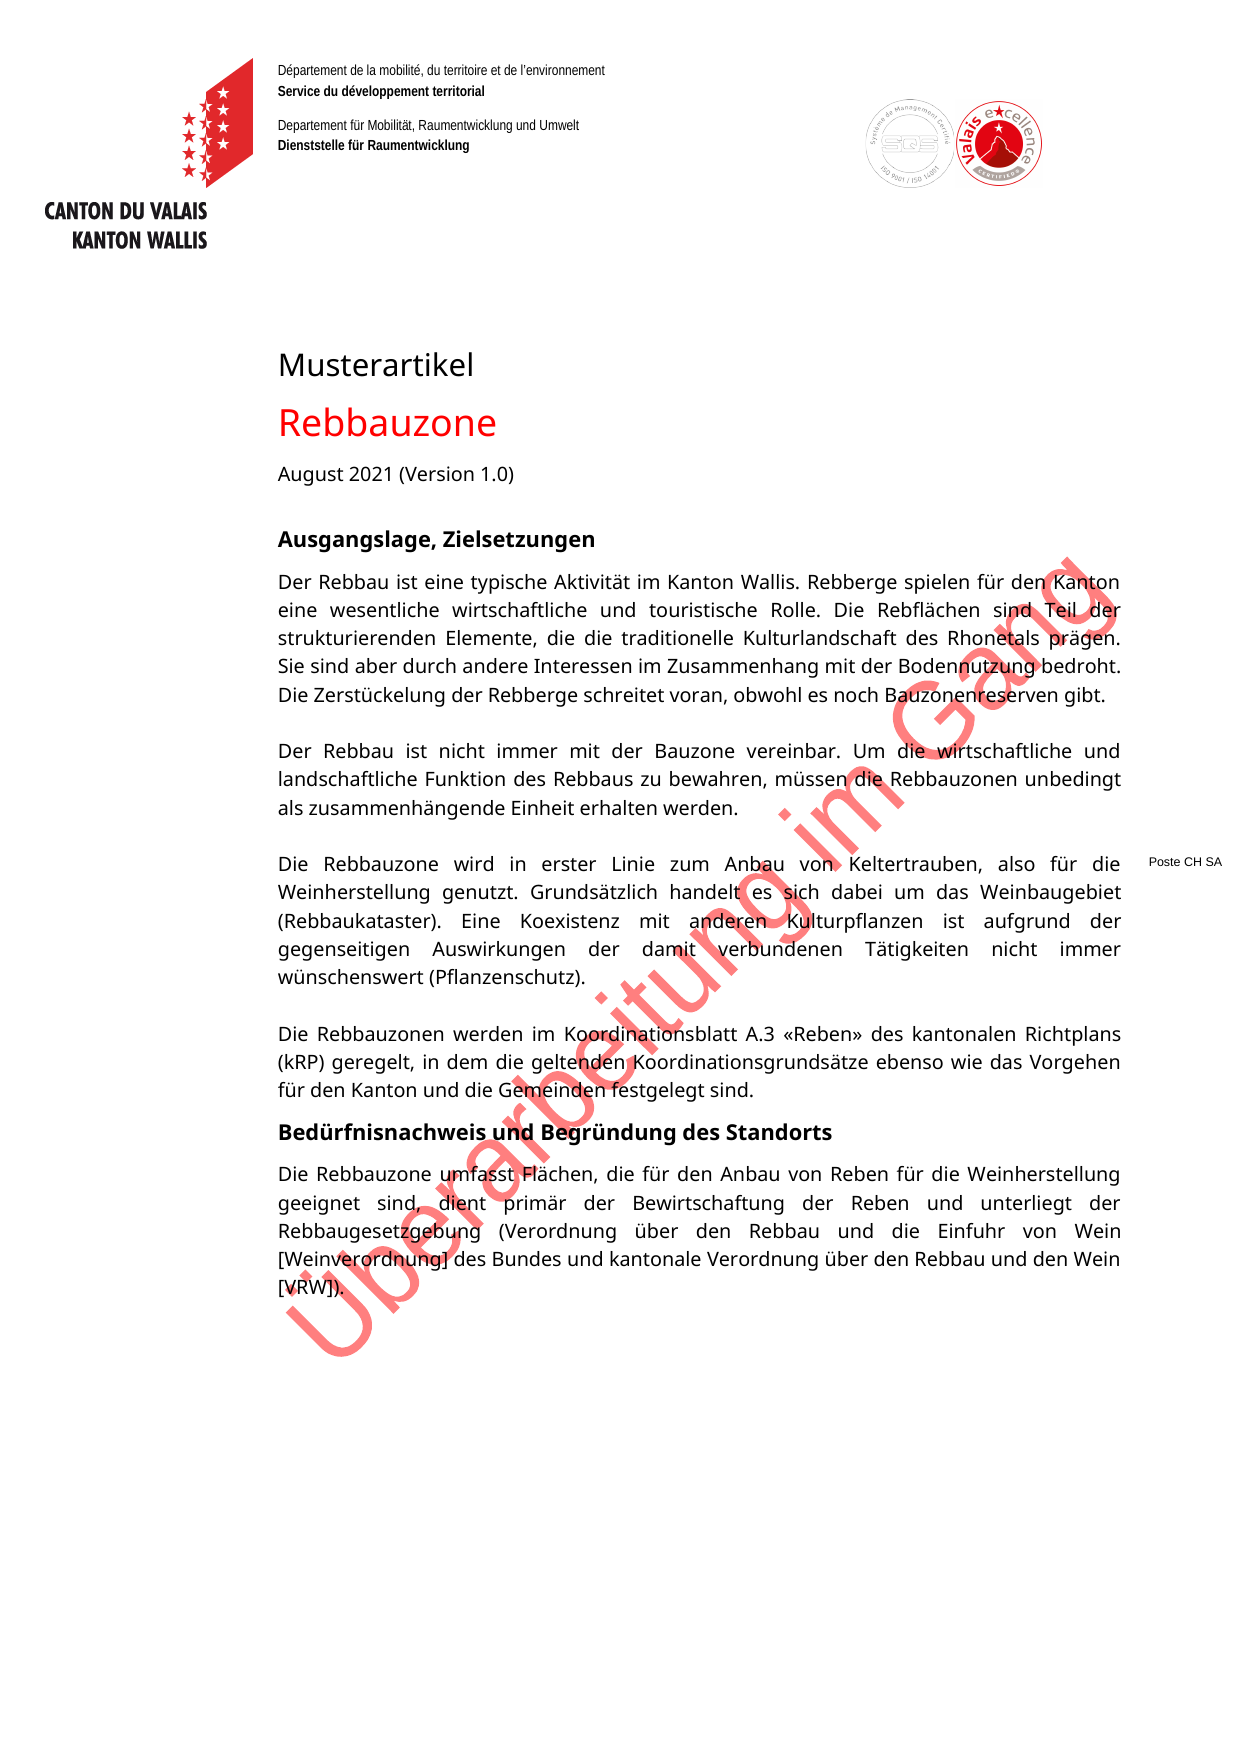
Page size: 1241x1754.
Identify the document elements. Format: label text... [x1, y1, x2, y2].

text August 2021 (Version 1.0) [278, 460, 1122, 487]
text Die Rebbauzone umfasst Flächen, die für den Anbau von Reben für die Weinherstellung geeignet sind, dient primär der Bewirtschaftung der Reben und unterliegt der Rebbaugesetzgebung (Verordnung über den Rebbau und die Einfuhr von Wein [Weinverordnung] des Bundes und kantonale Verordnung über den Rebbau und den Wein [VRW]). [278, 1161, 1122, 1301]
text Die Rebbauzone wird in erster Linie zum Anbau von Keltertrauben, also für die Weinherstellung genutzt. Grundsätzlich handelt es sich dabei um das Weinbaugebiet (Rebbaukataster). Eine Koexistenz mit anderen Kulturpflanzen ist aufgrund der gegenseitigen Auswirkungen der damit verbundenen Tätigkeiten nicht immer wünschenswert (Pflanzenschutz). [278, 850, 1122, 990]
text Ausgangslage, Zielsetzungen [278, 524, 1122, 554]
text Der Rebbau ist nicht immer mit der Bauzone vereinbar. Um die wirtschaftliche und landschaftliche Funktion des Rebbaus zu bewahren, müssen die Rebbauzonen unbedingt als zusammenhängende Einheit erhalten werden. [278, 737, 1122, 821]
text Die Rebbauzonen werden im Koordinationsblatt A.3 «Reben» des kantonalen Richtplans (kRP) geregelt, in dem die geltenden Koordinationsgrundsätze ebenso wie das Vorgehen für den Kanton und die Gemeinden festgelegt sind. [278, 1020, 1122, 1103]
picture [954, 99, 1044, 188]
text Der Rebbau ist eine typische Aktivität im Kanton Wallis. Rebberge spielen für den Kanton eine wesentliche wirtschaftliche und touristische Rolle. Die Rebflächen sind Teil der strukturierenden Elemente, die die traditionelle Kulturlandschaft des Rhonetals prägen. Sie sind aber durch andere Interessen im Zusammenhang mit der Bodennutzung bedroht. Die Zerstückelung der Rebberge schreitet voran, obwohl es noch Bauzonenreserven gibt. [278, 568, 1122, 708]
picture [34, 57, 253, 249]
text Rebbauzone [278, 396, 1122, 447]
text Musterartikel [278, 343, 1122, 386]
text Bedürfnisnachweis und Begründung des Standorts [278, 1117, 1122, 1147]
